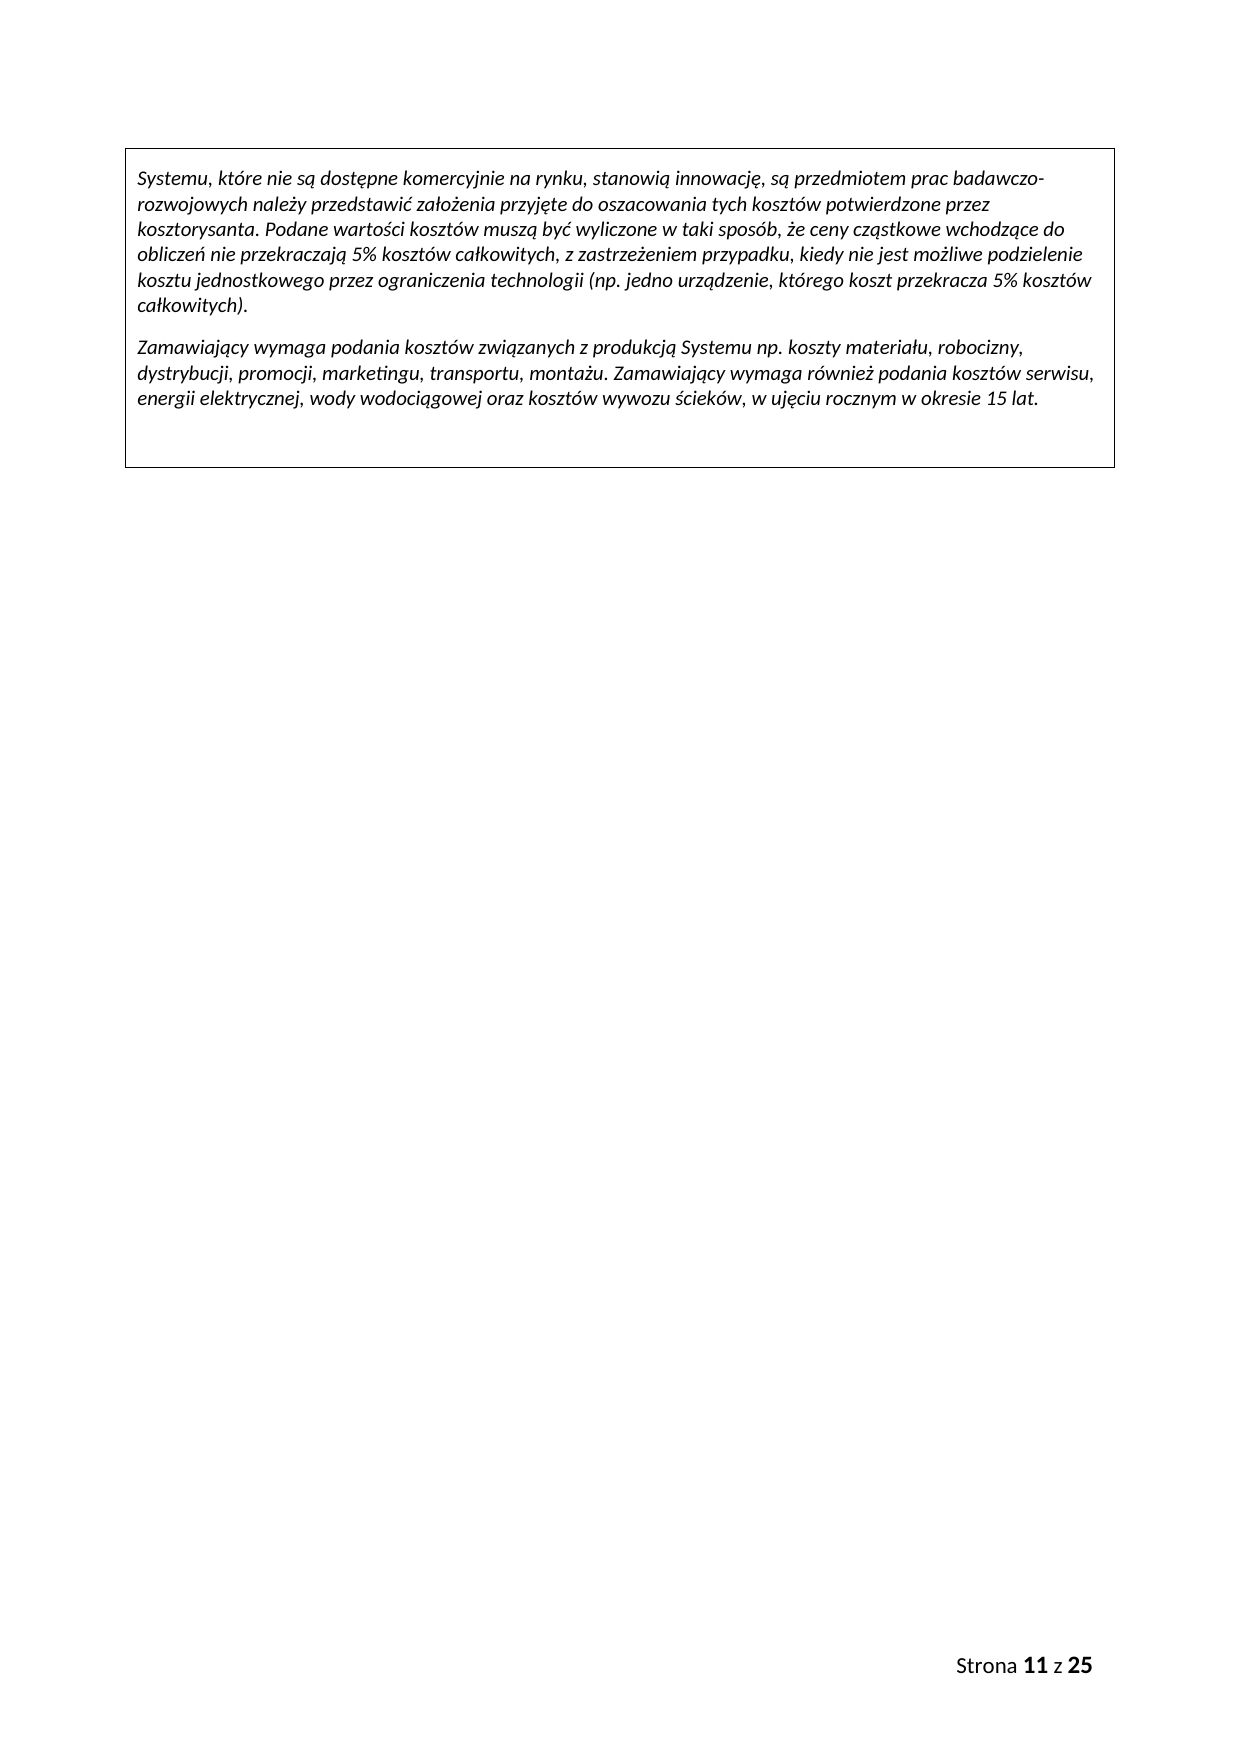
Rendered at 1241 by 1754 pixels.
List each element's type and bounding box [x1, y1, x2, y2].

table_cell [126, 149, 1114, 467]
